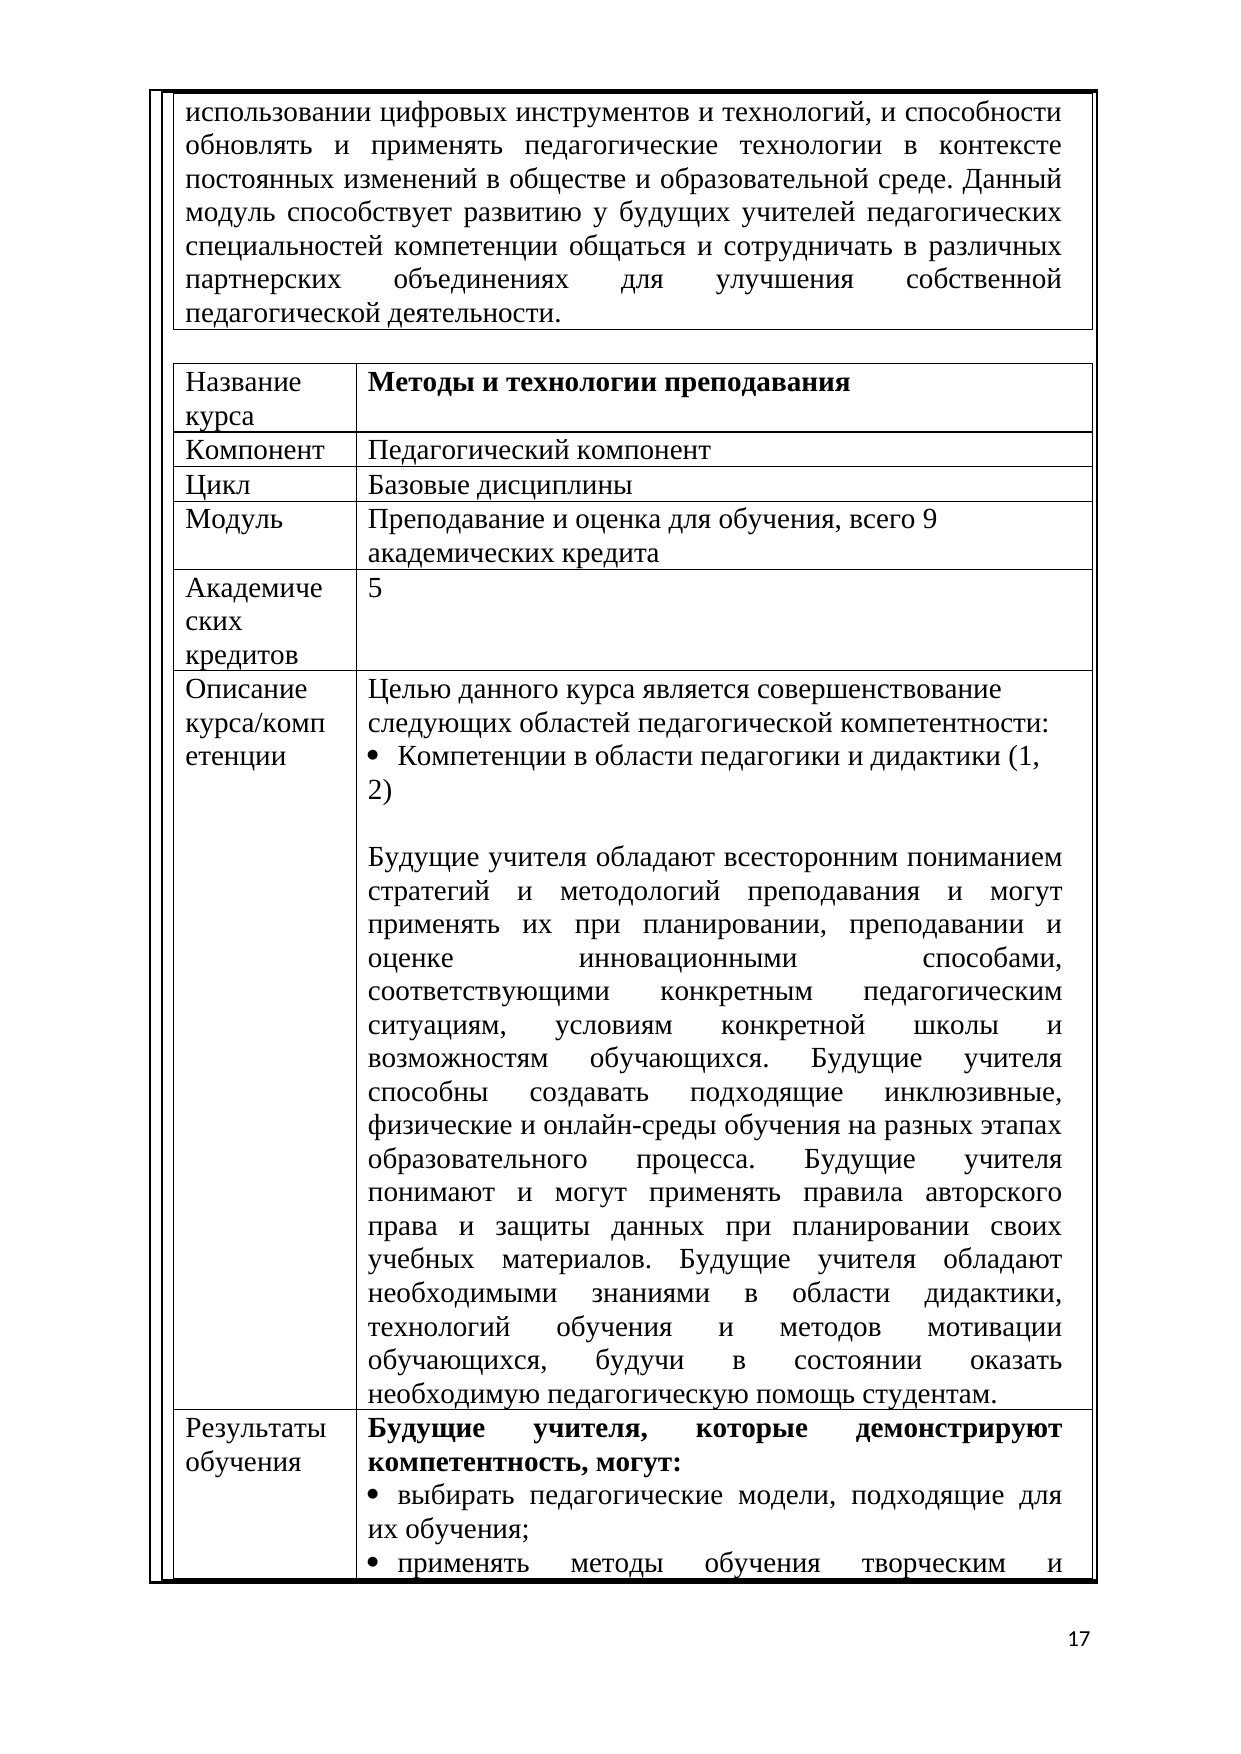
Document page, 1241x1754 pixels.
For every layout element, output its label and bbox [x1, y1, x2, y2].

table_header [151, 91, 161, 1581]
table_header [163, 93, 1096, 1579]
